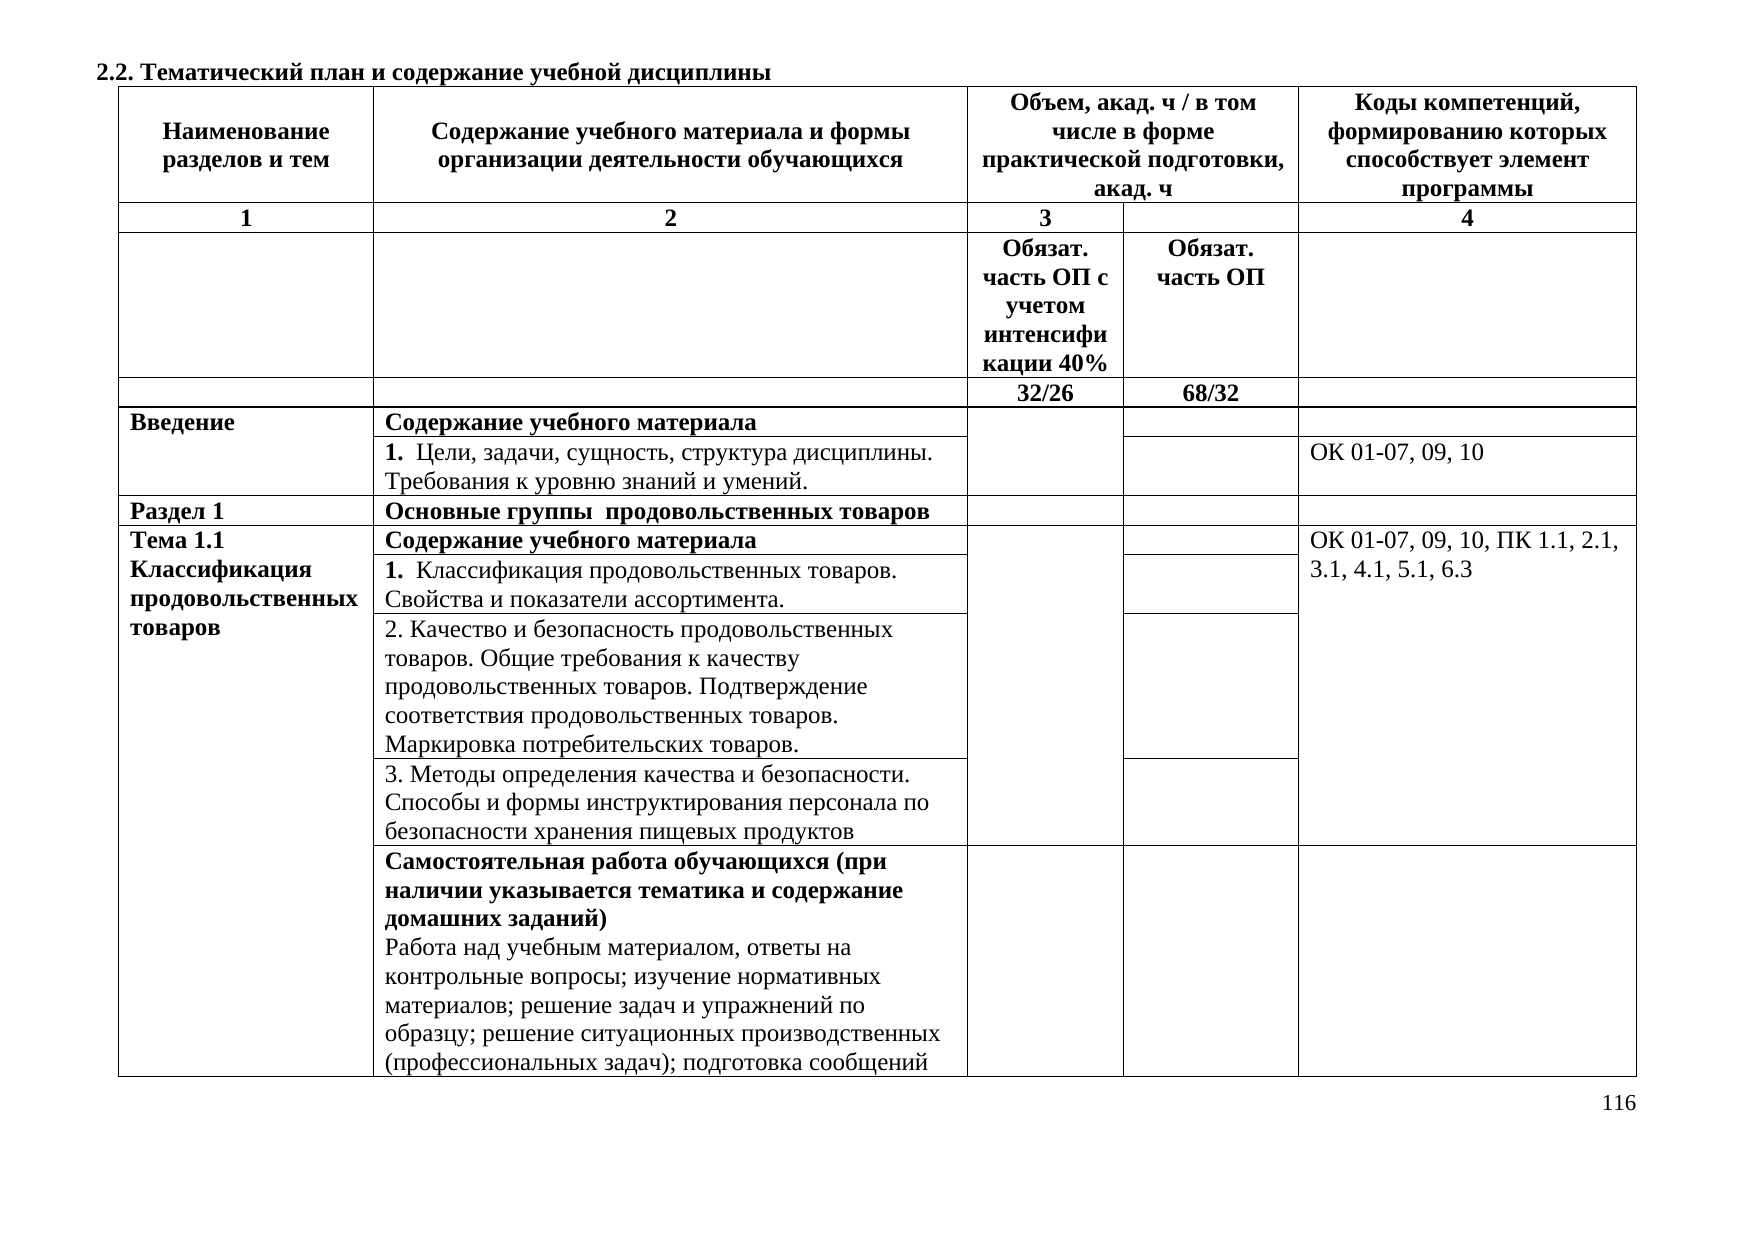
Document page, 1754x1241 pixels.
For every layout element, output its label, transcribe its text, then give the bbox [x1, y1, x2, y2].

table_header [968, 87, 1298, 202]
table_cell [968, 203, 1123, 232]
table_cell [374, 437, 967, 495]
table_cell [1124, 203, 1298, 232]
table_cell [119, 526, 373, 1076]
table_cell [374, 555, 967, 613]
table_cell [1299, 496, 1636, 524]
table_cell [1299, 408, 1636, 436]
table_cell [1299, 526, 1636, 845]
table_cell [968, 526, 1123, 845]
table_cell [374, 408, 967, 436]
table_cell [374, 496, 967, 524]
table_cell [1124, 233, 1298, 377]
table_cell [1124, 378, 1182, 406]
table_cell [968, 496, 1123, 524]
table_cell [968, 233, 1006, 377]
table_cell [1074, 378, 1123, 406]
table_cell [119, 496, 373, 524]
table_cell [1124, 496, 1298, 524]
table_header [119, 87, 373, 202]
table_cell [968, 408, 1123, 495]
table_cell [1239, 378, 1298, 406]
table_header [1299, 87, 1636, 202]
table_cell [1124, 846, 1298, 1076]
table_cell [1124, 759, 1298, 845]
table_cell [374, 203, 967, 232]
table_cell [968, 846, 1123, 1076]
text 2.2. Тематический план и содержание учебной дисциплины [96, 59, 1636, 86]
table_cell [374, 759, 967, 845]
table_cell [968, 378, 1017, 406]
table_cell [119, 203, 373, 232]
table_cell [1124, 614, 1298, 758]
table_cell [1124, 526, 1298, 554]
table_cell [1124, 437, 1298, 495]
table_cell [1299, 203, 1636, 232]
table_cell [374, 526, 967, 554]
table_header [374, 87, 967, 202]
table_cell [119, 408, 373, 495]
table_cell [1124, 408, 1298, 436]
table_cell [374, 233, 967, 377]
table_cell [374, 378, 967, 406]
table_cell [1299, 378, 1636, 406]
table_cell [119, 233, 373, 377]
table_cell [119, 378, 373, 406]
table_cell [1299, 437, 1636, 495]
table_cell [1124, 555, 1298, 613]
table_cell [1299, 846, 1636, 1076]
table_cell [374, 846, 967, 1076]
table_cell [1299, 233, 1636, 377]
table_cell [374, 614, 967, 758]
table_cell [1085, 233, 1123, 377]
